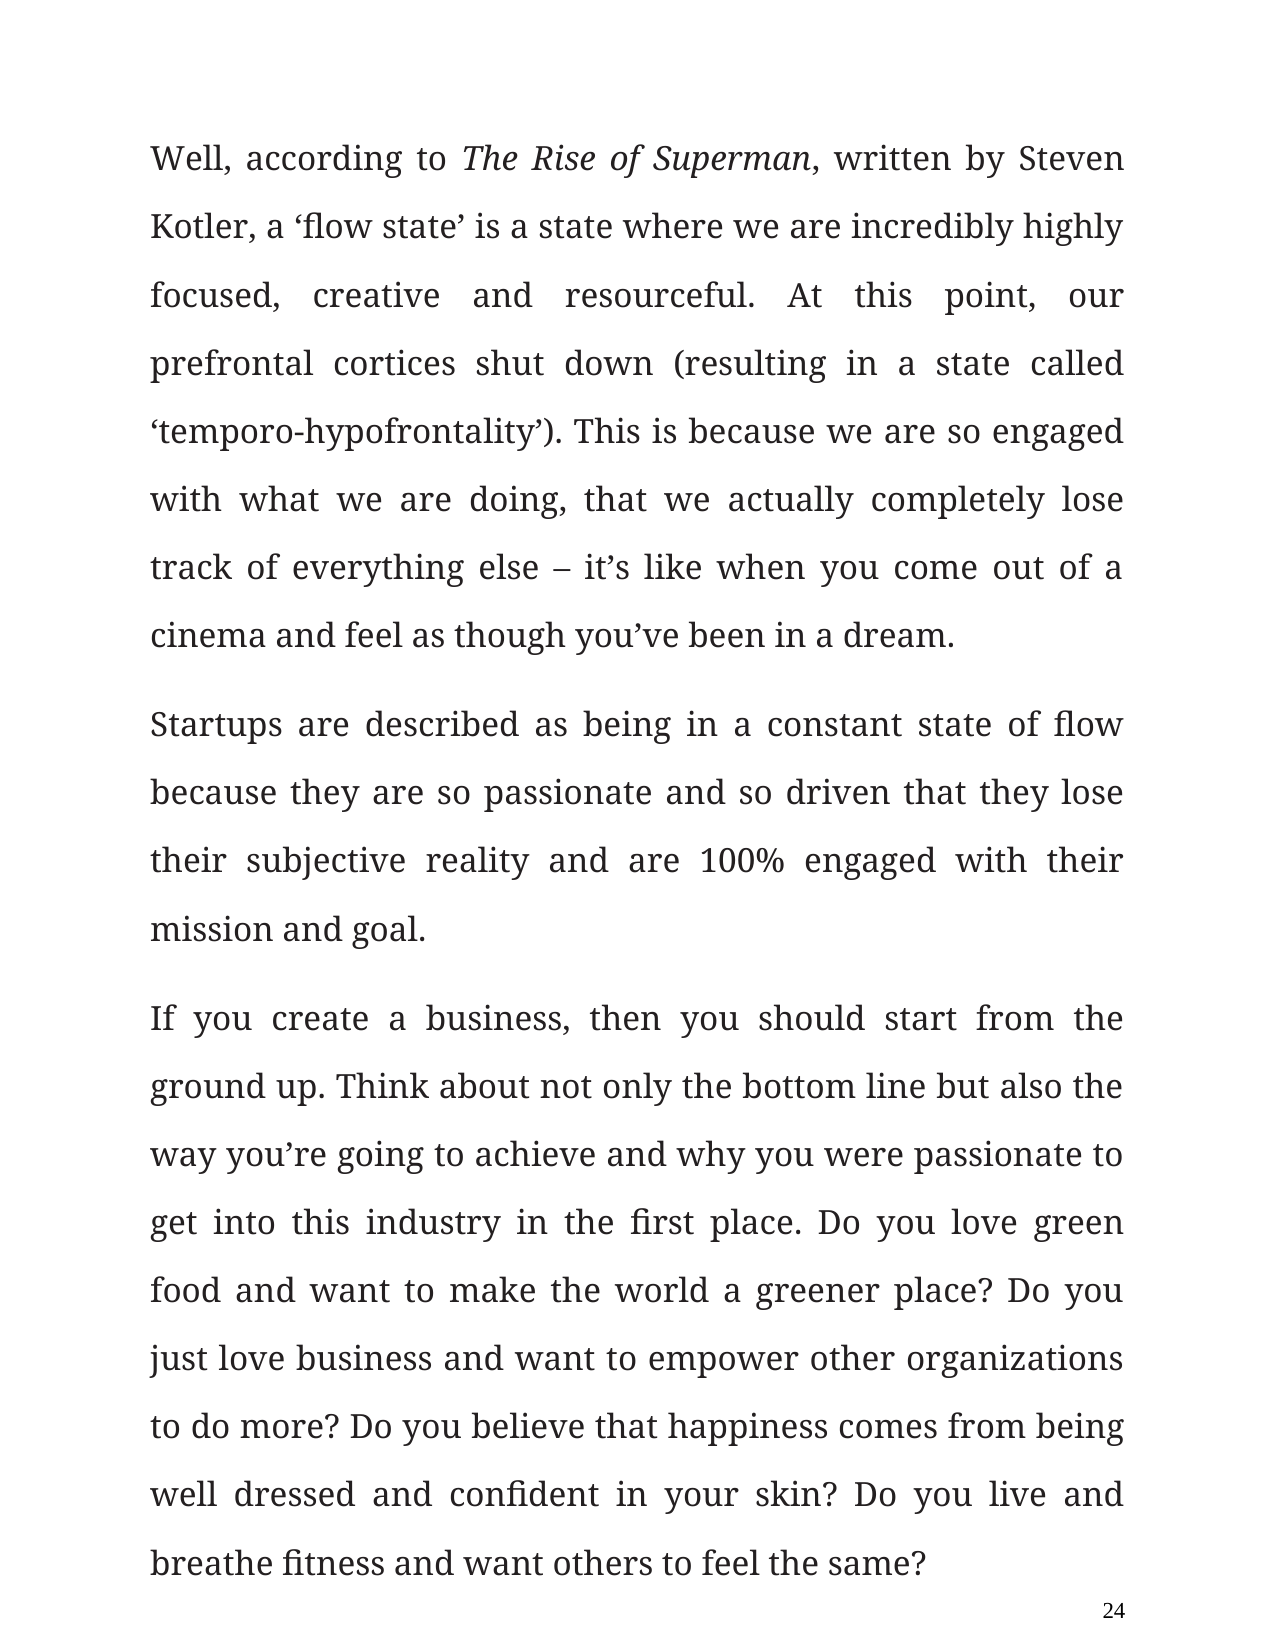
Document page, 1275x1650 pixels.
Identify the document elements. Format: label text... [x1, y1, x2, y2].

text Startups are described as being in a constant state of flow because they are so passionate and so driven that they lose their subjective reality and are 100% engaged with their mission and goal. [150, 701, 1125, 951]
text If you create a business, then you should start from the ground up. Think about not only the bottom line but also the way you’re going to achieve and why you were passionate to get into this industry in the first place. Do you love green food and want to make the world a greener place? Do you just love business and want to empower other organizations to do more? Do you believe that happiness comes from being well dressed and confident in your skin? Do you live and breathe fitness and want others to feel the same? [150, 994, 1125, 1585]
text Well, according to The Rise of Superman, written by Steven Kotler, a ‘flow state’ is a state where we are incredibly highly focused, creative and resourceful. At this point, our prefrontal cortices shut down (resulting in a state called ‘temporo-hypofrontality’). This is because we are so engaged with what we are doing, that we actually completely lose track of everything else – it’s like when you come out of a cinema and feel as though you’ve been in a dream. [150, 135, 1125, 657]
